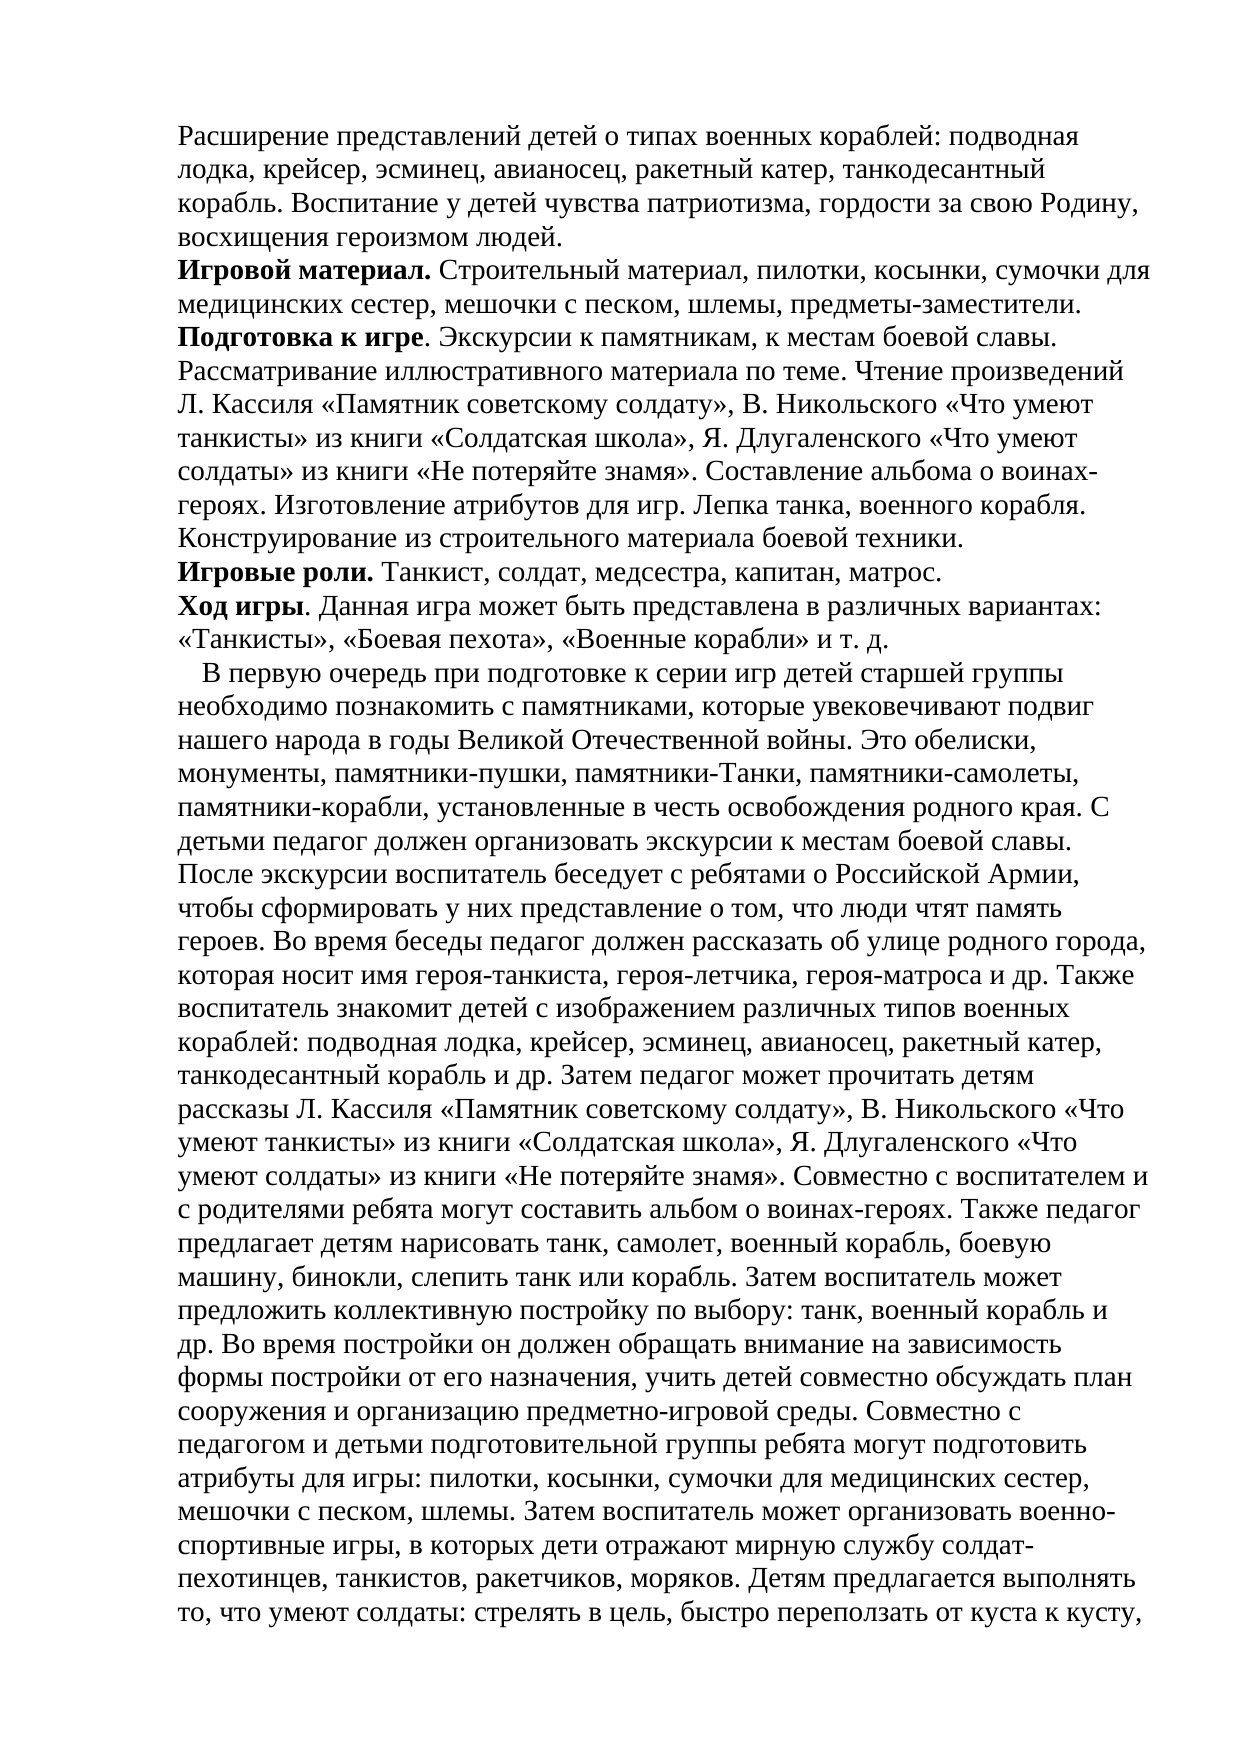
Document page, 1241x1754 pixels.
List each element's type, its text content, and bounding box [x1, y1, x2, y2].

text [177, 118, 1152, 252]
text Подготовка к игре. Экскурсии к памятникам, к местам боевой славы. Рассматривание иллюстративного материала по теме. Чтение произведений Л. Кассиля «Памятник советскому солдату», В. Никольского «Что умеют танкисты» из книги «Солдатская школа», Я. Длугаленского «Что умеют солдаты» из книги «Не потеряйте знамя». Составление альбома о воинах-героях. Изготовление атрибутов для игр. Лепка танка, военного корабля. Конструирование из строительного материала боевой техники. [177, 319, 1152, 554]
text Игровые роли. Танкист, солдат, медсестра, капитан, матрос. [177, 554, 1152, 588]
text Игровой материал. Строительный материал, пилотки, косынки, сумочки для медицинских сестер, мешочки с песком, шлемы, предметы-заместители. [177, 252, 1152, 319]
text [177, 655, 1152, 1628]
text Ход игры. Данная игра может быть представлена в различных вариантах: «Танкисты», «Боевая пехота», «Военные корабли» и т. д. [177, 588, 1152, 655]
